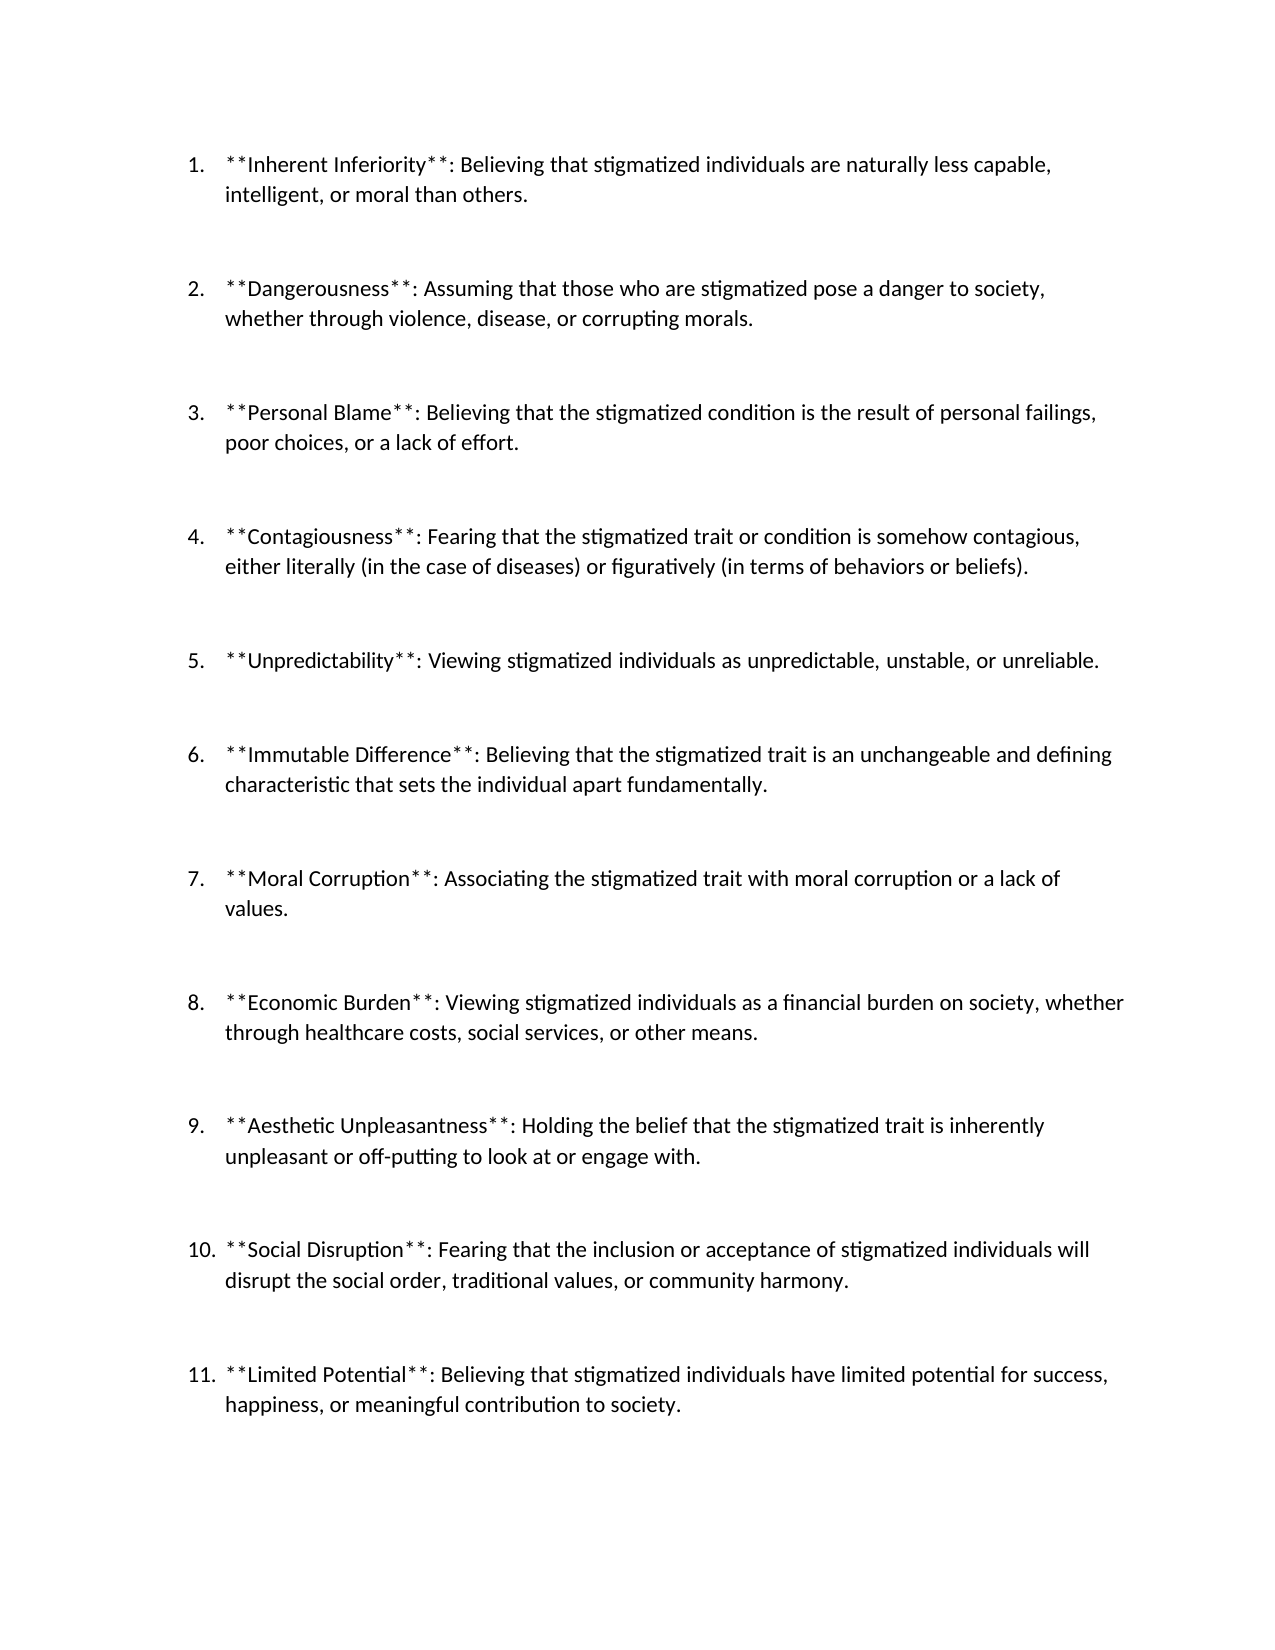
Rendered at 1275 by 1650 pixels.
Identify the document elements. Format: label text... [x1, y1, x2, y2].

list **Social Disruption**: Fearing that the inclusion or acceptance of stigmatized individuals will disrupt the social order, traditional values, or community harmony. [187, 1236, 1090, 1294]
list **Immutable Difference**: Believing that the stigmatized trait is an unchangeable and defining characteristic that sets the individual apart fundamentally. [187, 740, 1112, 798]
list **Economic Burden**: Viewing stigmatized individuals as a financial burden on society, whether through healthcare costs, social services, or other means. [187, 988, 1124, 1046]
list **Limited Potential**: Believing that stigmatized individuals have limited potential for success, happiness, or meaningful contribution to society. [187, 1360, 1109, 1418]
list **Dangerousness**: Assuming that those who are stigmatized pose a danger to society, whether through violence, disease, or corrupting morals. [187, 274, 1046, 332]
list **Moral Corruption**: Associating the stigmatized trait with moral corruption or a lack of values. [187, 864, 1061, 922]
list **Contagiousness**: Fearing that the stigmatized trait or condition is somehow contagious, either literally (in the case of diseases) or figuratively (in terms of behaviors or beliefs). [187, 522, 1081, 580]
list **Personal Blame**: Believing that the stigmatized condition is the result of personal failings, poor choices, or a lack of effort. [187, 398, 1097, 456]
list **Inherent Inferiority**: Believing that stigmatized individuals are naturally less capable, intelligent, or moral than others. [187, 150, 1052, 208]
list **Aesthetic Unpleasantness**: Holding the belief that the stigmatized trait is inherently unpleasant or off-putting to look at or engage with. [187, 1112, 1045, 1170]
list **Unpredictability**: Viewing stigmatized individuals as unpredictable, unstable, or unreliable. [187, 646, 1135, 674]
